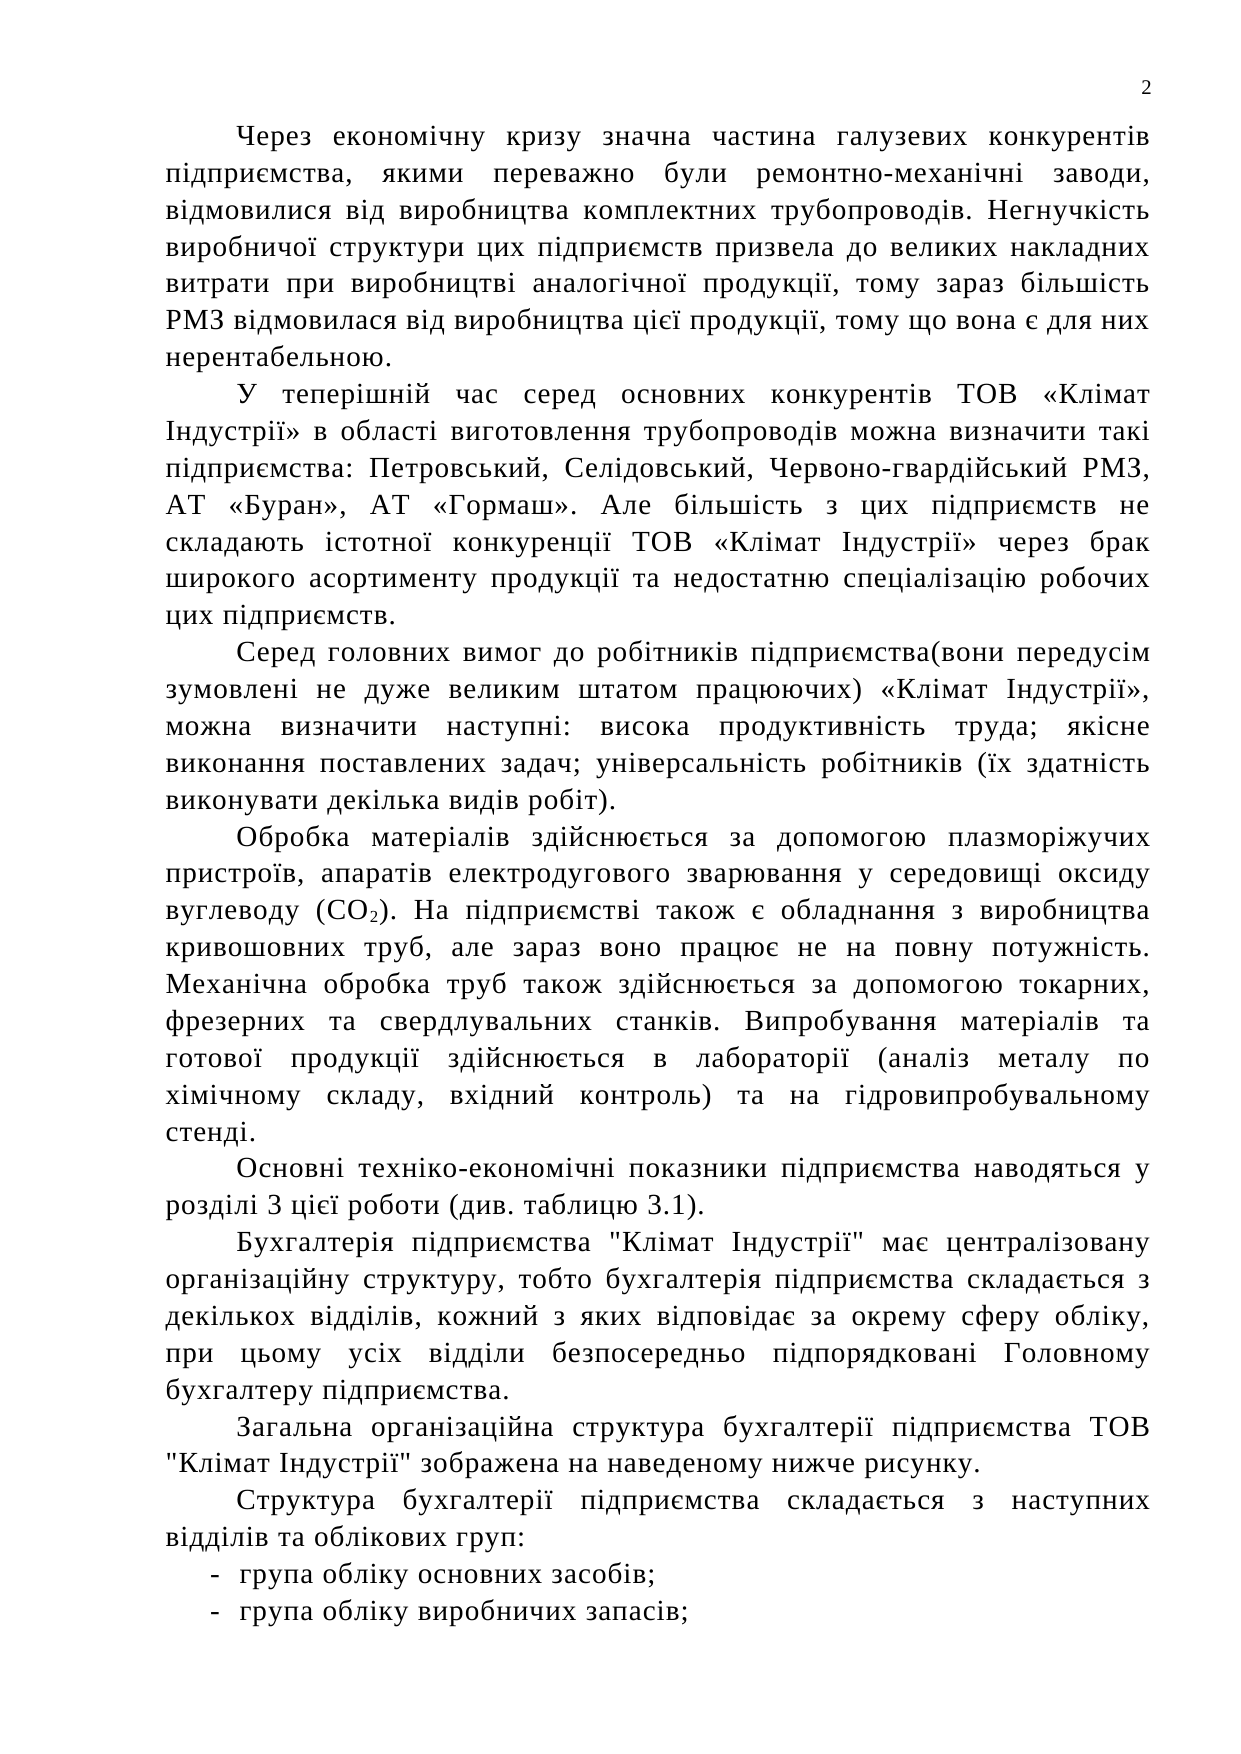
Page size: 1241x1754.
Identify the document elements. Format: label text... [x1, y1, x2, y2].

text Загальна організаційна структура бухгалтерії підприємства ТОВ "Клімат Індустрії" зображена на наведеному нижче рисунку. [165, 1409, 1152, 1479]
text Серед головних вимог до робітників підприємства(вони передусім зумовлені не дуже великим штатом працюючих) «Клімат Індустрії», можна визначити наступні: висока продуктивність труда; якісне виконання поставлених задач; універсальність робітників (їх здатність виконувати декілька видів робіт). [165, 634, 1152, 815]
list група обліку виробничих запасів; [210, 1593, 1152, 1627]
text Обробка матеріалів здійснюється за допомогою плазморіжучих пристроїв, апаратів електродугового зварювання у середовищі оксиду вуглеводу (CO2). На підприємстві також є обладнання з виробництва кривошовних труб, але зараз воно працює не на повну потужність. Механічна обробка труб також здійснюється за допомогою токарних, фрезерних та свердлувальних станків. Випробування матеріалів та готової продукції здійснюється в лабораторії (аналіз металу по хімічному складу, вхідний контроль) та на гідровипробувальному стенді. [165, 819, 1152, 1147]
text У теперішній час серед основних конкурентів ТОВ «Клімат Індустрії» в області виготовлення трубопроводів можна визначити такі підприємства: Петровський, Селідовський, Червоно-гвардійський РМЗ, АТ «Буран», АТ «Гормаш». Але більшість з цих підприємств не складають істотної конкуренції ТОВ «Клімат Індустрії» через брак широкого асортименту продукції та недостатню спеціалізацію робочих цих підприємств. [165, 376, 1152, 631]
text Через економічну кризу значна частина галузевих конкурентів підприємства, якими переважно були ремонтно-механічні заводи, відмовилися від виробництва комплектних трубопроводів. Негнучкість виробничої структури цих підприємств призвела до великих накладних витрати при виробництві аналогічної продукції, тому зараз більшість РМЗ відмовилася від виробництва цієї продукції, тому що вона є для них нерентабельною. [165, 118, 1152, 373]
text Структура бухгалтерії підприємства складається з наступних відділів та облікових груп: [165, 1482, 1152, 1553]
list група обліку основних засобів; [210, 1556, 1152, 1590]
text Бухгалтерія підприємства "Клімат Індустрії" має централізовану організаційну структуру, тобто бухгалтерія підприємства складається з декількох відділів, кожний з яких відповідає за окрему сферу обліку, при цьому усіх відділи безпосередньо підпорядковані Головному бухгалтеру підприємства. [165, 1224, 1152, 1405]
text Основні техніко-економічні показники підприємства наводяться у розділі 3 цієї роботи (див. таблицю 3.1). [165, 1151, 1152, 1221]
